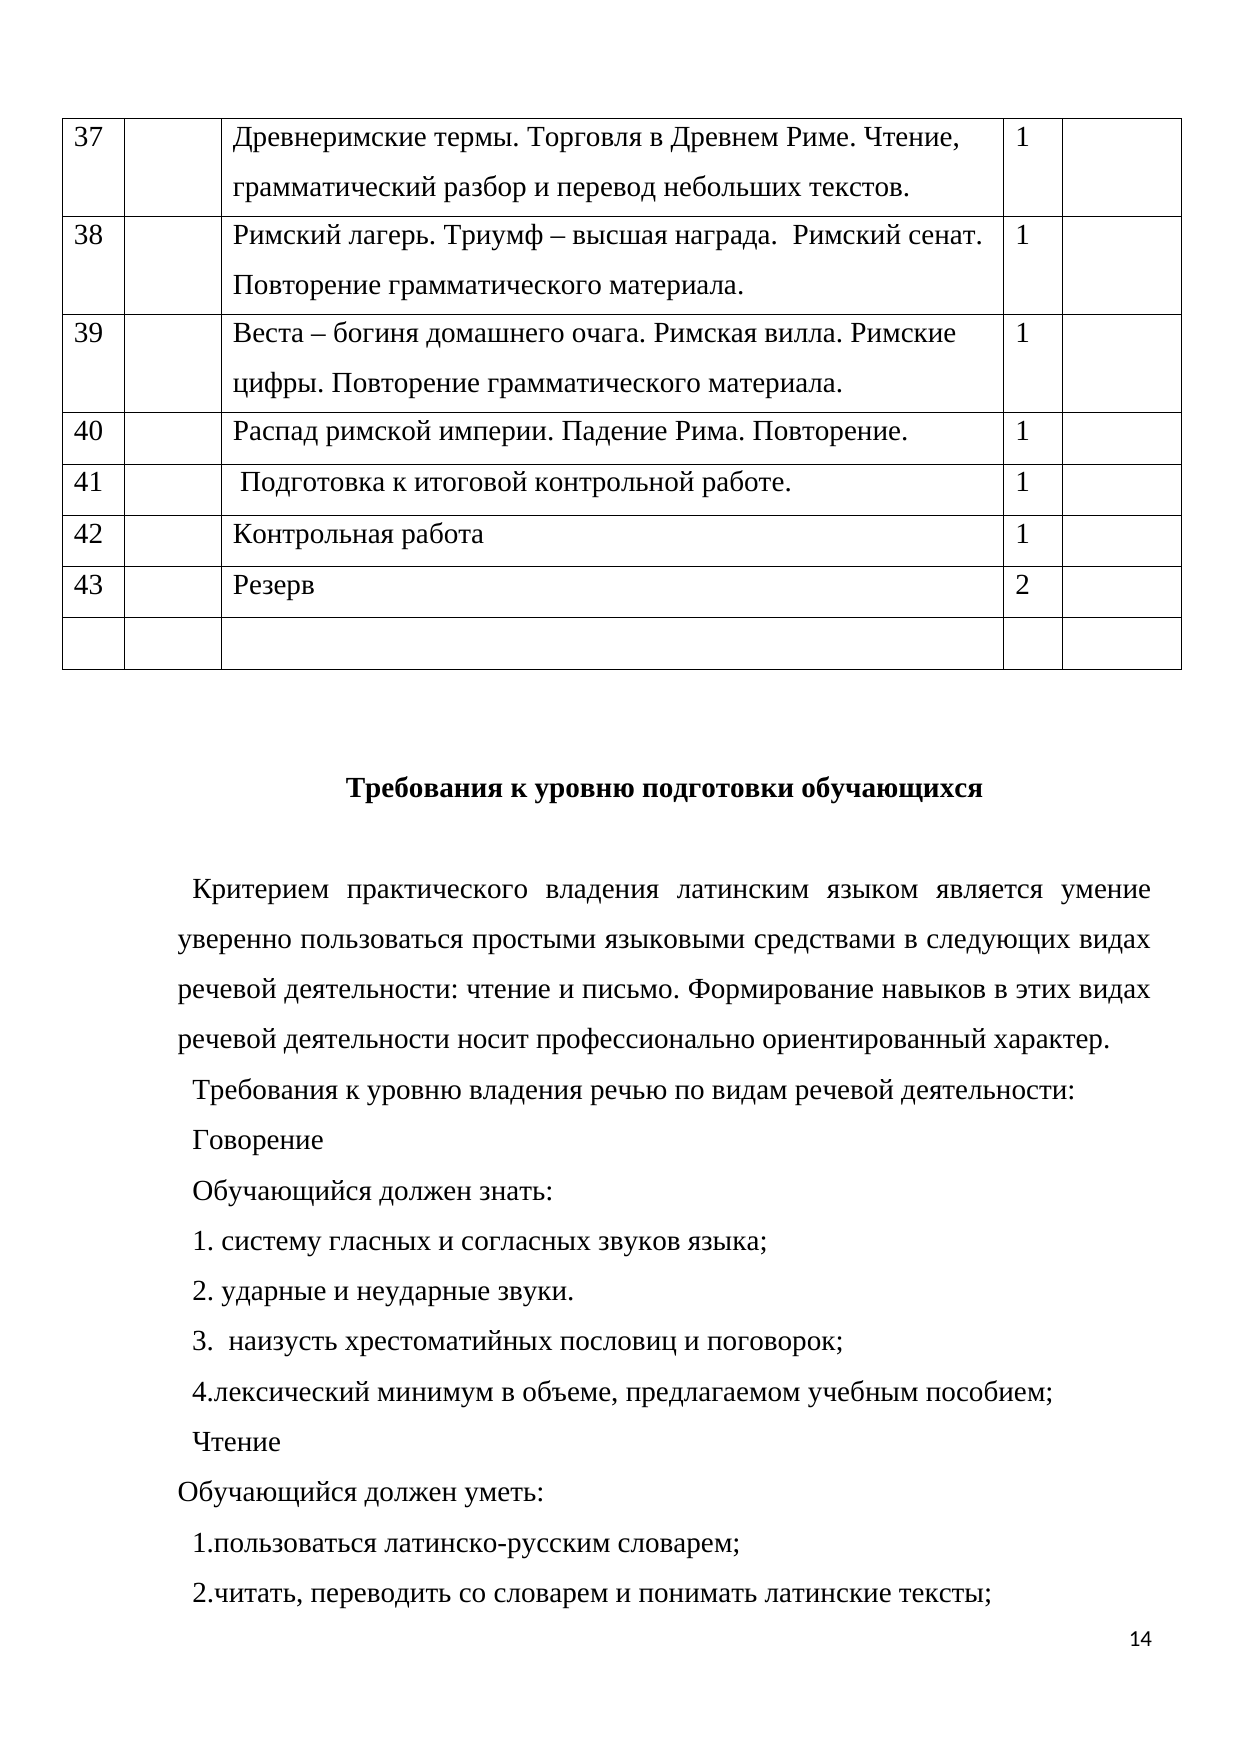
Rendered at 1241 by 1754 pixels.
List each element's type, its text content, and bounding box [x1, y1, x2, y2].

table_cell [1063, 413, 1181, 463]
text 1. систему гласных и согласных звуков языка; [177, 1223, 1152, 1256]
text 4.лексический минимум в объеме, предлагаемом учебным пособием; [177, 1374, 1152, 1407]
table_cell [125, 217, 221, 314]
table_cell 38 [63, 217, 124, 314]
table_cell [1063, 618, 1181, 668]
table_cell 40 [63, 413, 124, 463]
text Критерием практического владения латинским языком является умение уверенно пользоваться простыми языковыми средствами в следующих видах речевой деятельности: чтение и письмо. Формирование навыков в этих видах речевой деятельности носит профессионально ориентированный характер. [177, 871, 1152, 1055]
table_cell [1063, 119, 1181, 216]
table_cell Римский лагерь. Триумф – высшая награда. Римский сенат. Повторение грамматического материала. [222, 217, 1003, 314]
text 3. наизусть хрестоматийных пословиц и поговорок; [177, 1323, 1152, 1357]
text Говорение [177, 1122, 1152, 1156]
table_cell [125, 618, 221, 668]
text Чтение [177, 1424, 1152, 1458]
table_cell [125, 516, 221, 566]
table_cell [125, 119, 221, 216]
table_cell 1 [1004, 516, 1062, 566]
text 2. ударные и неударные звуки. [177, 1273, 1152, 1307]
table_cell 41 [63, 465, 124, 515]
table_cell [1063, 567, 1181, 617]
table_cell [125, 315, 221, 412]
table_cell 37 [63, 119, 124, 216]
table_cell [1063, 217, 1181, 314]
table_cell 1 [1004, 217, 1062, 314]
table_cell [1063, 315, 1181, 412]
text Требования к уровню подготовки обучающихся [177, 770, 1152, 804]
table_cell Древнеримские термы. Торговля в Древнем Риме. Чтение, грамматический разбор и перевод небольших текстов. [222, 119, 1003, 216]
text Требования к уровню владения речью по видам речевой деятельности: [177, 1072, 1152, 1106]
text Обучающийся должен уметь: [177, 1474, 1152, 1508]
table_cell [125, 413, 221, 463]
table_cell [125, 567, 221, 617]
table_cell 39 [63, 315, 124, 412]
table_cell [222, 618, 1003, 668]
table_cell [1004, 618, 1062, 668]
table_cell [125, 465, 221, 515]
table_cell 2 [1004, 567, 1062, 617]
table_cell Распад римской империи. Падение Рима. Повторение. [222, 413, 1003, 463]
table_cell Резерв [222, 567, 1003, 617]
text 1.пользоваться латинско-русским словарем; [177, 1525, 1152, 1558]
table_cell 43 [63, 567, 124, 617]
table_cell [1063, 516, 1181, 566]
table_cell 1 [1004, 413, 1062, 463]
table_cell Подготовка к итоговой контрольной работе. [222, 465, 1003, 515]
table_cell [63, 618, 124, 668]
table_cell 1 [1004, 119, 1062, 216]
table_cell 1 [1004, 315, 1062, 412]
table_cell Контрольная работа [222, 516, 1003, 566]
table_cell 42 [63, 516, 124, 566]
table_cell Веста – богиня домашнего очага. Римская вилла. Римские цифры. Повторение грамматического материала. [222, 315, 1003, 412]
text Обучающийся должен знать: [177, 1173, 1152, 1206]
table_cell [1063, 465, 1181, 515]
table_cell 1 [1004, 465, 1062, 515]
text 2.читать, переводить со словарем и понимать латинские тексты; [177, 1575, 1152, 1609]
